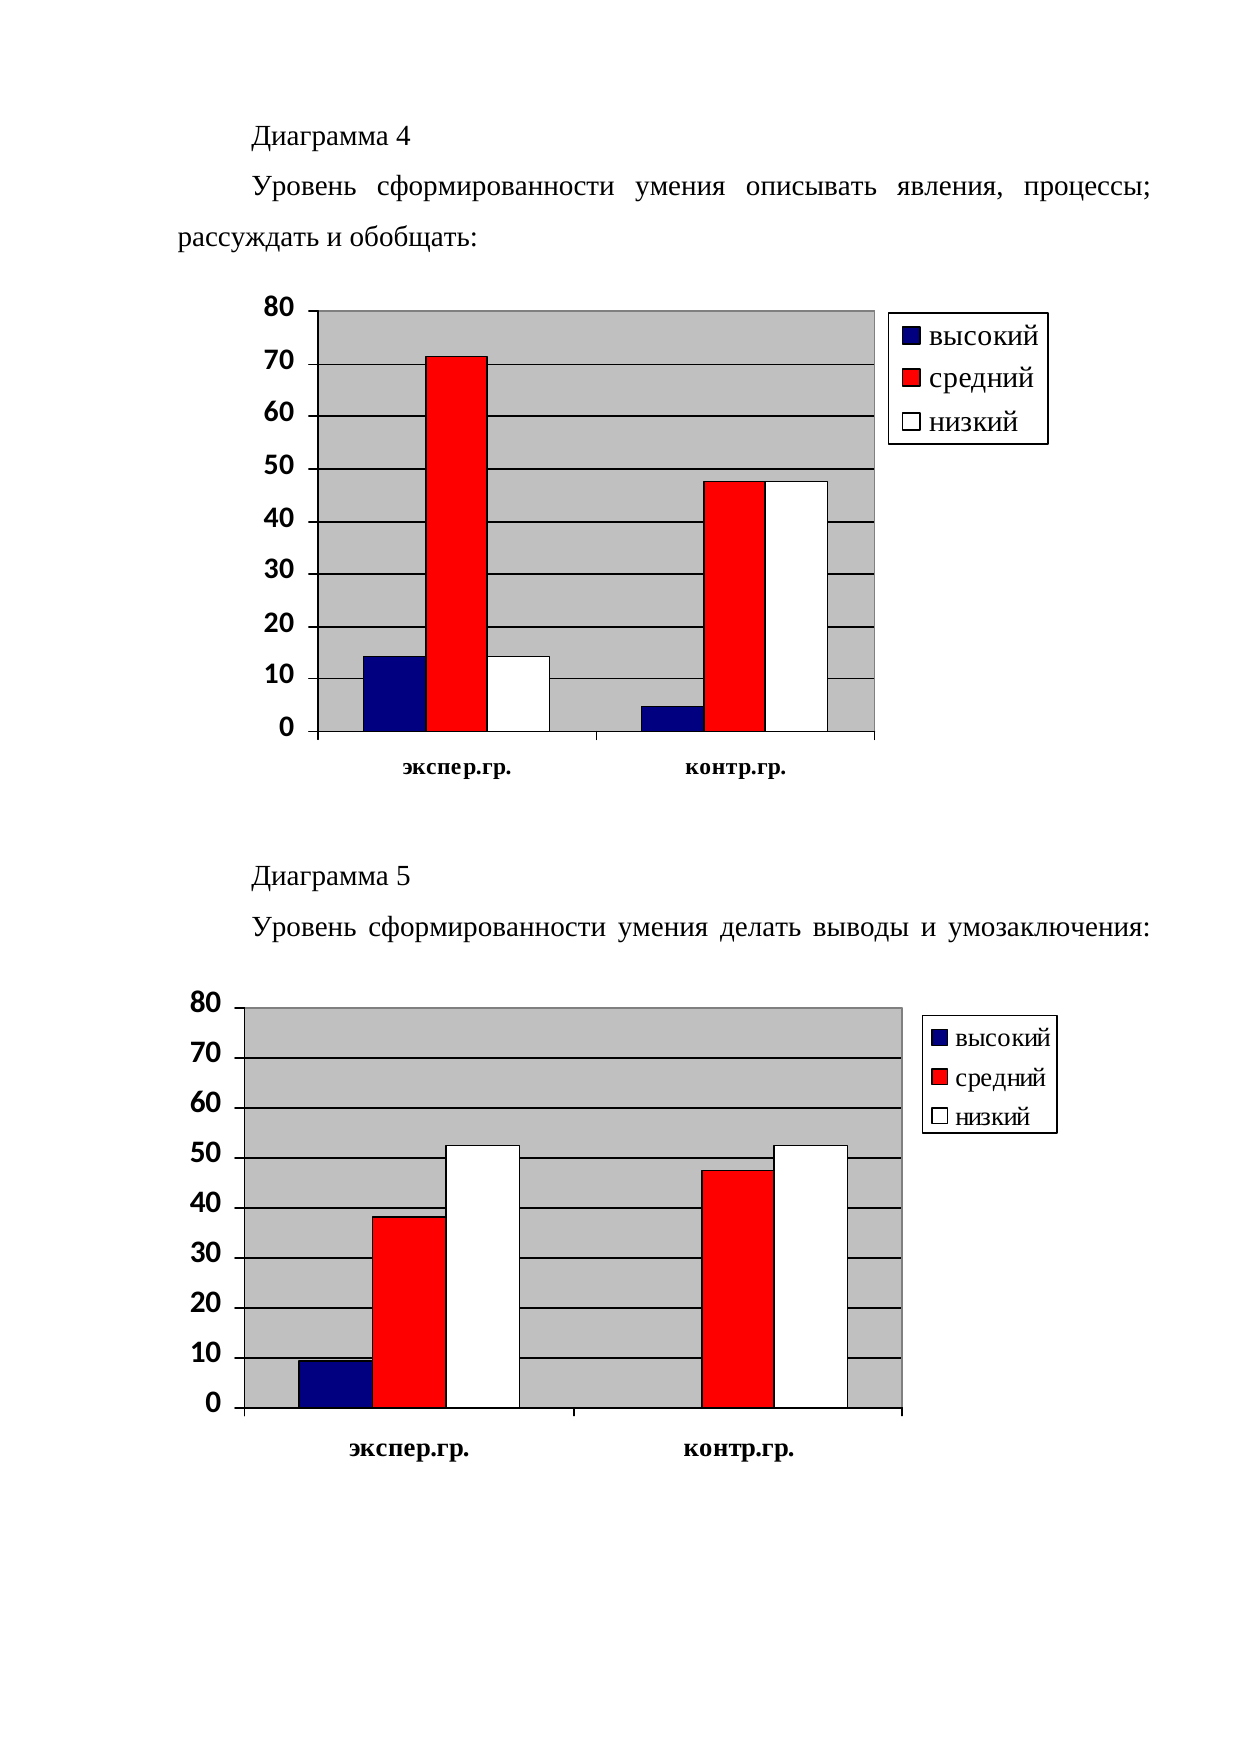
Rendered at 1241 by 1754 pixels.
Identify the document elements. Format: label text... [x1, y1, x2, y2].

text Уровень сформированности умения делать выводы и умозаключения: [177, 909, 1152, 1483]
text Диаграмма 5 [177, 858, 1152, 892]
text Диаграмма 4 [177, 118, 1152, 152]
text Уровень сформированности умения описывать явления, процессы; рассуждать и обобщать: [177, 168, 1152, 252]
